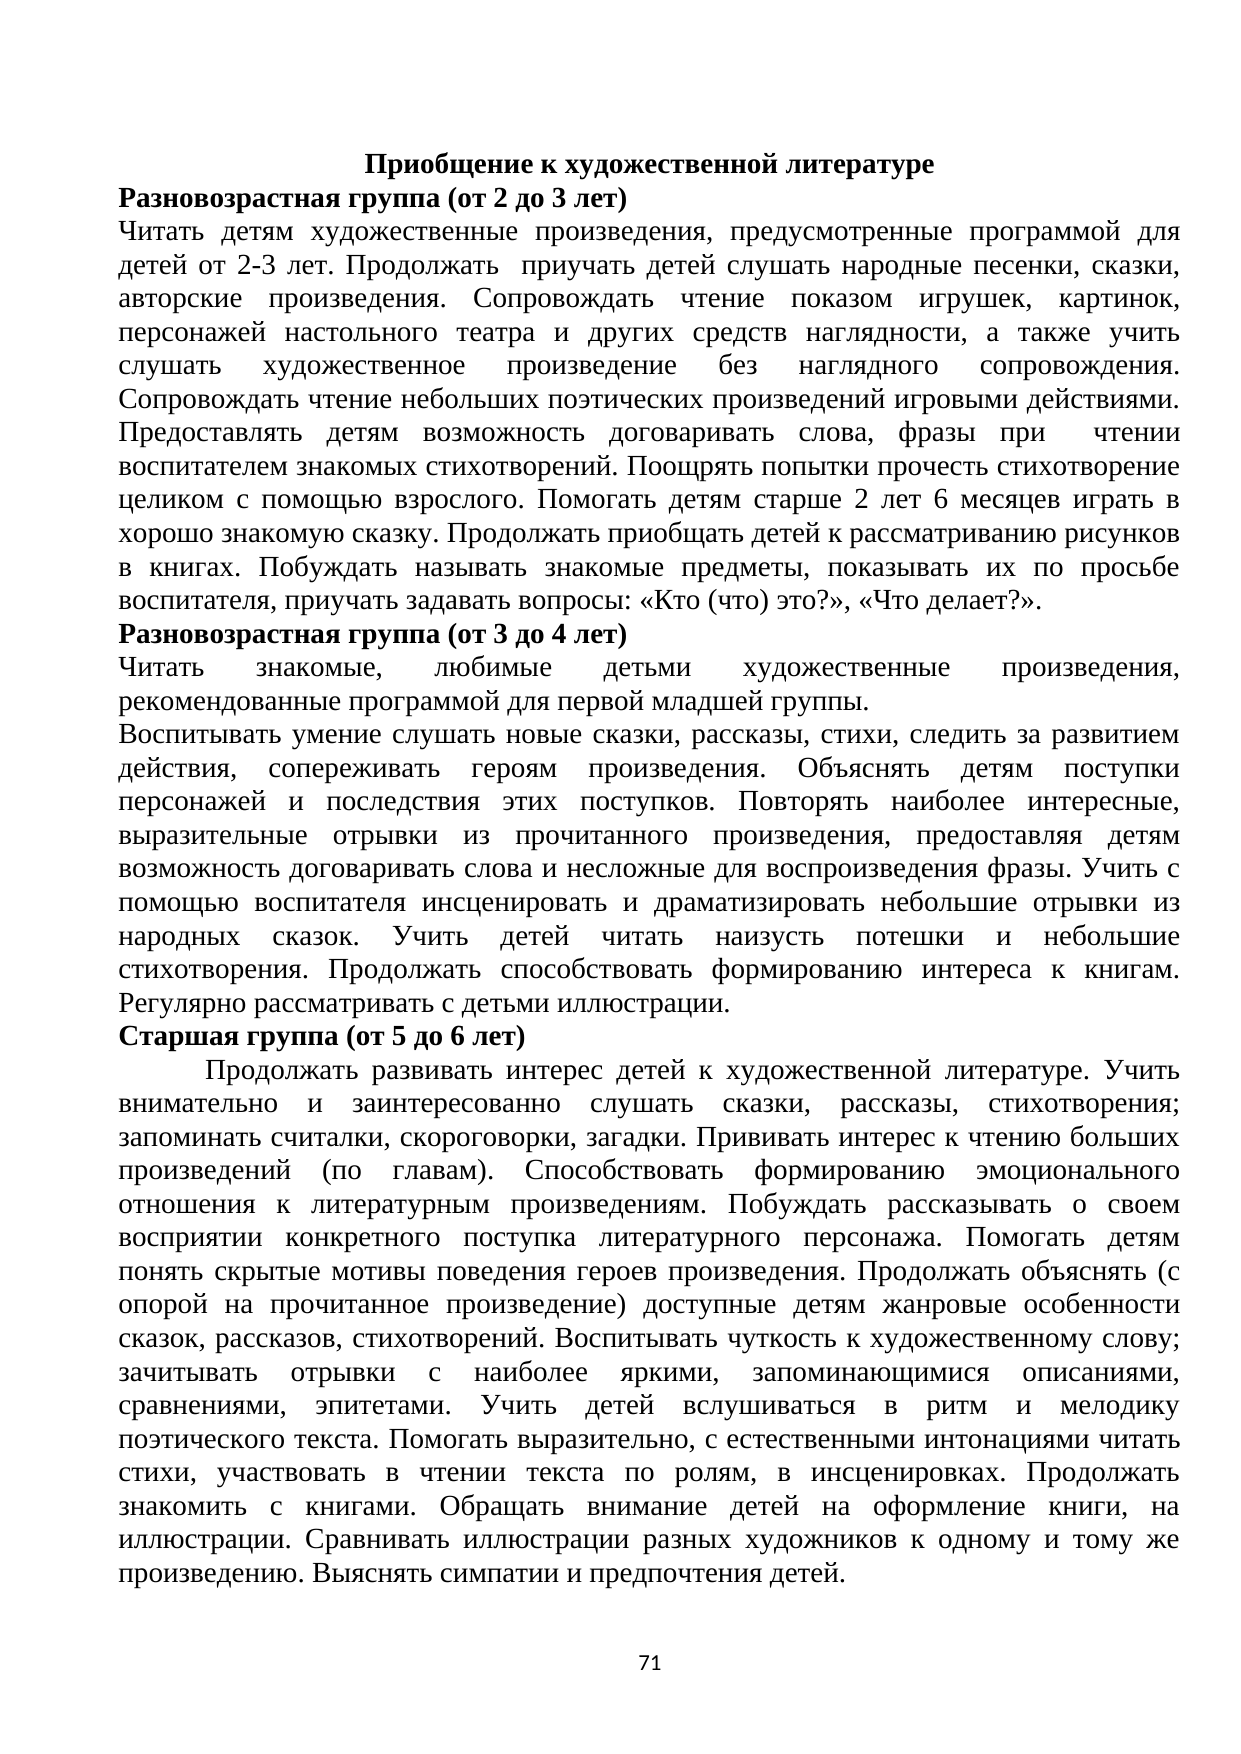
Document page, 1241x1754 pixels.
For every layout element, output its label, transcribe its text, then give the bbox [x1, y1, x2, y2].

text Разновозрастная группа (от 2 до 3 лет) [118, 180, 1181, 213]
text Разновозрастная группа (от 3 до 4 лет) [118, 616, 1181, 649]
text Читать детям художественные произведения, предусмотренные программой для детей от 2-3 лет. Продолжать приучать детей слушать народные песенки, сказки, авторские произведения. Сопровождать чтение показом игрушек, картинок, персонажей настольного театра и других средств наглядности, а также учить слушать художественное произведение без наглядного сопровождения. Сопровождать чтение небольших поэтических произведений игровыми действиями. Предоставлять детям возможность договаривать слова, фразы при чтении воспитателем знакомых стихотворений. Поощрять попытки прочесть стихотворение целиком с помощью взрослого. Помогать детям старше 2 лет 6 месяцев играть в хорошо знакомую сказку. Продолжать приобщать детей к рассматриванию рисунков в книгах. Побуждать называть знакомые предметы, показывать их по просьбе воспитателя, приучать задавать вопросы: «Кто (что) это?», «Что делает?». [118, 213, 1181, 616]
text Приобщение к художественной литературе [118, 146, 1181, 180]
text Воспитывать умение слушать новые сказки, рассказы, стихи, следить за развитием действия, сопереживать героям произведения. Объяснять детям поступки персонажей и последствия этих поступков. Повторять наиболее интересные, выразительные отрывки из прочитанного произведения, предоставляя детям возможность договаривать слова и несложные для воспроизведения фразы. Учить с помощью воспитателя инсценировать и драматизировать небольшие отрывки из народных сказок. Учить детей читать наизусть потешки и небольшие стихотворения. Продолжать способствовать формированию интереса к книгам. Регулярно рассматривать с детьми иллюстрации. [118, 716, 1181, 1018]
text Продолжать развивать интерес детей к художественной литературе. Учить внимательно и заинтересованно слушать сказки, рассказы, стихотворения; запоминать считалки, скороговорки, загадки. Прививать интерес к чтению больших произведений (по главам). Способствовать формированию эмоционального отношения к литературным произведениям. Побуждать рассказывать о своем восприятии конкретного поступка литературного персонажа. Помогать детям понять скрытые мотивы поведения героев произведения. Продолжать объяснять (с опорой на прочитанное произведение) доступные детям жанровые особенности сказок, рассказов, стихотворений. Воспитывать чуткость к художественному слову; зачитывать отрывки с наиболее яркими, запоминающимися описаниями, сравнениями, эпитетами. Учить детей вслушиваться в ритм и мелодику поэтического текста. Помогать выразительно, с естественными интонациями читать стихи, участвовать в чтении текста по ролям, в инсценировках. Продолжать знакомить с книгами. Обращать внимание детей на оформление книги, на иллюстрации. Сравнивать иллюстрации разных художников к одному и тому же произведению. Выяснять симпатии и предпочтения детей. [118, 1052, 1181, 1588]
text Читать знакомые, любимые детьми художественные произведения, рекомендованные программой для первой младшей группы. [118, 649, 1181, 716]
text Старшая группа (от 5 до 6 лет) [118, 1018, 1181, 1052]
